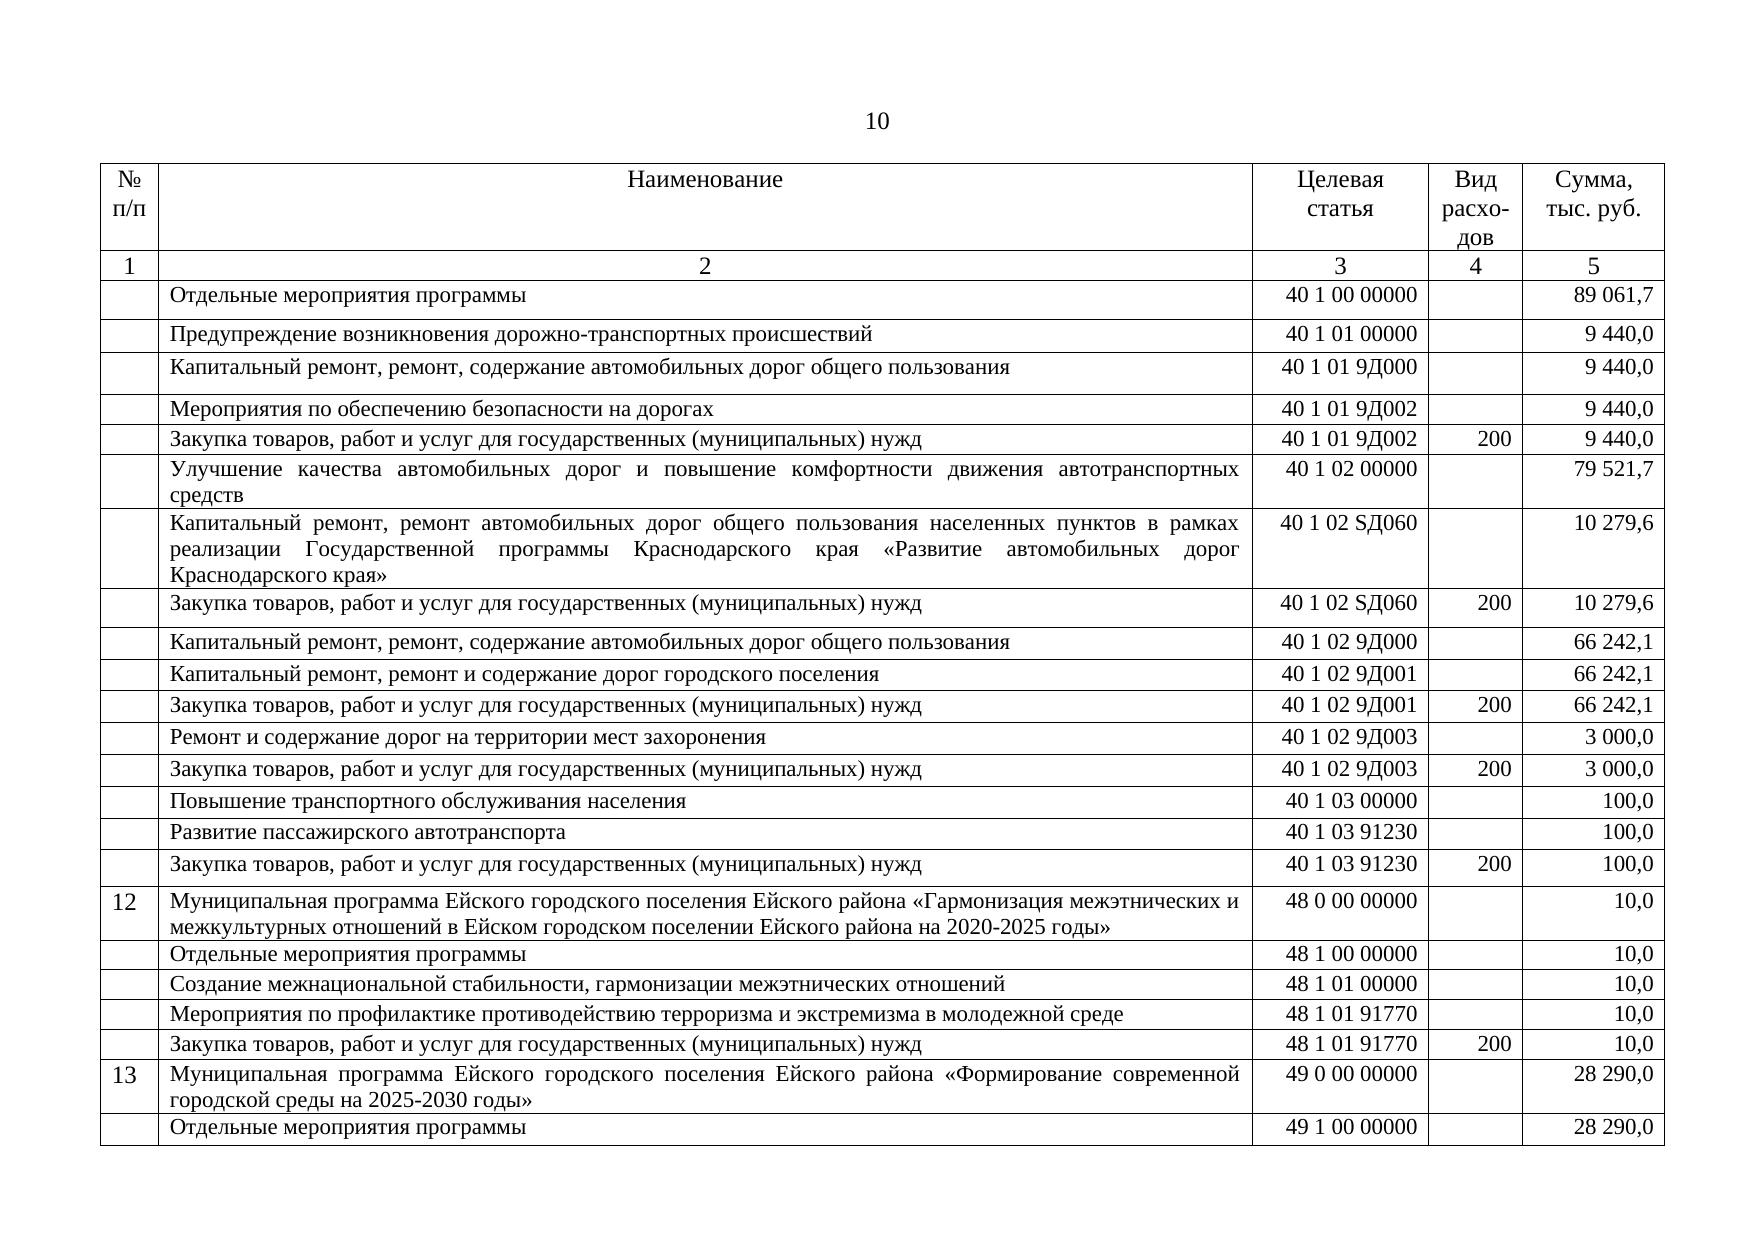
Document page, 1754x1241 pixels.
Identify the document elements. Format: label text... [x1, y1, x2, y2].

table_cell [101, 353, 158, 394]
table_cell [1429, 1000, 1522, 1029]
table_cell 40 1 01 9Д002 [1253, 425, 1428, 454]
table_cell 200 [1429, 691, 1522, 722]
table_cell [1429, 509, 1522, 588]
table_cell Капитальный ремонт, ремонт и содержание дорог городского поселения [159, 660, 1252, 690]
table_cell 49 0 00 00000 [1253, 1060, 1428, 1112]
table_cell [1429, 1060, 1522, 1112]
table_cell 40 1 02 9Д001 [1253, 691, 1428, 722]
table_cell [101, 628, 158, 658]
table_cell 9 440,0 [1523, 320, 1664, 352]
table_cell [101, 819, 158, 849]
table_cell Закупка товаров, работ и услуг для государственных (муниципальных) нужд [159, 850, 1252, 886]
table_cell Закупка товаров, работ и услуг для государственных (муниципальных) нужд [159, 1030, 1252, 1059]
table_cell 200 [1429, 850, 1522, 886]
table_cell [101, 1030, 158, 1059]
table_cell [1429, 970, 1522, 999]
table_header Вид расхо-дов [1429, 164, 1522, 250]
table_cell 28 290,0 [1523, 1114, 1664, 1145]
table_cell Мероприятия по профилактике противодействию терроризма и экстремизма в молодежной среде [159, 1000, 1252, 1029]
table_cell 48 1 01 00000 [1253, 970, 1428, 999]
table_cell 79 521,7 [1523, 455, 1664, 508]
table_cell 40 1 03 91230 [1253, 819, 1428, 849]
table_cell Закупка товаров, работ и услуг для государственных (муниципальных) нужд [159, 589, 1252, 627]
table_cell 40 1 02 SД060 [1253, 509, 1428, 588]
table_cell 1 [101, 251, 158, 280]
table_cell [1429, 281, 1522, 319]
table_cell [1429, 723, 1522, 754]
table_cell Капитальный ремонт, ремонт, содержание автомобильных дорог общего пользования [159, 628, 1252, 658]
table_header Наименование [159, 164, 1252, 250]
table_cell [101, 1114, 158, 1145]
table_cell 49 1 00 00000 [1253, 1114, 1428, 1145]
table_cell 48 1 00 00000 [1253, 941, 1428, 969]
table_cell Повышение транспортного обслуживания населения [159, 787, 1252, 817]
table_cell [101, 320, 158, 352]
table_cell 13 [101, 1060, 158, 1112]
table_header Сумма, тыс. руб. [1523, 164, 1664, 250]
table_cell Развитие пассажирского автотранспорта [159, 819, 1252, 849]
table_cell 48 0 00 00000 [1253, 887, 1428, 939]
table_cell [101, 425, 158, 454]
table_cell 40 1 01 9Д000 [1253, 353, 1428, 394]
table_cell 48 1 01 91770 [1253, 1000, 1428, 1029]
table_cell 5 [1523, 251, 1664, 280]
table_cell [1429, 887, 1522, 939]
table_cell 2 [159, 251, 1252, 280]
table_cell [101, 589, 158, 627]
table_cell [101, 1000, 158, 1029]
table_cell [101, 787, 158, 817]
table_cell [1429, 455, 1522, 508]
table_cell Капитальный ремонт, ремонт автомобильных дорог общего пользования населенных пунктов в рамках реализации Государственной программы Краснодарского края «Развитие автомобильных дорог Краснодарского края» [159, 509, 1252, 588]
table_cell 89 061,7 [1523, 281, 1664, 319]
table_cell 40 1 03 91230 [1253, 850, 1428, 886]
table_cell 100,0 [1523, 787, 1664, 817]
table_cell Муниципальная программа Ейского городского поселения Ейского района «Гармонизация межэтнических и межкультурных отношений в Ейском городском поселении Ейского района на 2020-2025 годы» [159, 887, 1252, 939]
table_cell Капитальный ремонт, ремонт, содержание автомобильных дорог общего пользования [159, 353, 1252, 394]
table_cell 66 242,1 [1523, 691, 1664, 722]
table_cell Ремонт и содержание дорог на территории мест захоронения [159, 723, 1252, 754]
table_cell 9 440,0 [1523, 425, 1664, 454]
table_cell 200 [1429, 1030, 1522, 1059]
table_cell [101, 941, 158, 969]
table_cell [1429, 353, 1522, 394]
table_cell 9 440,0 [1523, 353, 1664, 394]
table_cell 9 440,0 [1523, 395, 1664, 424]
table_cell 200 [1429, 589, 1522, 627]
table_header Целевая статья [1253, 164, 1428, 250]
table_cell 28 290,0 [1523, 1060, 1664, 1112]
table_cell [1429, 787, 1522, 817]
table_cell [101, 691, 158, 722]
table_cell [101, 395, 158, 424]
table_cell [1429, 941, 1522, 969]
table_cell 3 [1253, 251, 1428, 280]
table_cell Отдельные мероприятия программы [159, 281, 1252, 319]
table_cell 200 [1429, 425, 1522, 454]
table_cell Закупка товаров, работ и услуг для государственных (муниципальных) нужд [159, 755, 1252, 786]
table_cell Мероприятия по обеспечению безопасности на дорогах [159, 395, 1252, 424]
table_cell 40 1 00 00000 [1253, 281, 1428, 319]
table_cell 40 1 02 SД060 [1253, 589, 1428, 627]
table_cell 66 242,1 [1523, 660, 1664, 690]
table_cell 10,0 [1523, 1000, 1664, 1029]
table_cell Муниципальная программа Ейского городского поселения Ейского района «Формирование современной городской среды на 2025-2030 годы» [159, 1060, 1252, 1112]
table_cell 100,0 [1523, 850, 1664, 886]
table_cell 12 [101, 887, 158, 939]
table_cell 40 1 02 00000 [1253, 455, 1428, 508]
table_cell 10,0 [1523, 887, 1664, 939]
table_cell [101, 723, 158, 754]
table_cell [101, 970, 158, 999]
table_header № п/п [101, 164, 158, 250]
table_cell 40 1 02 9Д001 [1253, 660, 1428, 690]
table_cell [1429, 660, 1522, 690]
table_cell 66 242,1 [1523, 628, 1664, 658]
table_cell [1429, 320, 1522, 352]
table_cell [101, 850, 158, 886]
table_cell 40 1 03 00000 [1253, 787, 1428, 817]
table_cell [101, 281, 158, 319]
table_cell 3 000,0 [1523, 755, 1664, 786]
table_cell [1429, 395, 1522, 424]
table_cell Создание межнациональной стабильности, гармонизации межэтнических отношений [159, 970, 1252, 999]
table_cell 100,0 [1523, 819, 1664, 849]
table_cell 3 000,0 [1523, 723, 1664, 754]
table_cell 10,0 [1523, 1030, 1664, 1059]
table_cell Закупка товаров, работ и услуг для государственных (муниципальных) нужд [159, 425, 1252, 454]
table_cell [101, 660, 158, 690]
table_cell 48 1 01 91770 [1253, 1030, 1428, 1059]
table_cell Предупреждение возникновения дорожно-транспортных происшествий [159, 320, 1252, 352]
table_cell 10 279,6 [1523, 509, 1664, 588]
table_cell [101, 509, 158, 588]
table_cell 10,0 [1523, 970, 1664, 999]
table_cell Улучшение качества автомобильных дорог и повышение комфортности движения автотранспортных средств [159, 455, 1252, 508]
table_cell [1429, 1114, 1522, 1145]
table_cell 40 1 02 9Д003 [1253, 755, 1428, 786]
table_cell 200 [1429, 755, 1522, 786]
table_cell 40 1 01 00000 [1253, 320, 1428, 352]
table_cell Отдельные мероприятия программы [159, 1114, 1252, 1145]
table_cell [101, 455, 158, 508]
table_cell 40 1 01 9Д002 [1253, 395, 1428, 424]
table_cell 10,0 [1523, 941, 1664, 969]
table_cell Отдельные мероприятия программы [159, 941, 1252, 969]
table_cell Закупка товаров, работ и услуг для государственных (муниципальных) нужд [159, 691, 1252, 722]
table_cell 4 [1429, 251, 1522, 280]
table_cell 40 1 02 9Д000 [1253, 628, 1428, 658]
table_cell [1429, 819, 1522, 849]
table_cell [1429, 628, 1522, 658]
table_cell 10 279,6 [1523, 589, 1664, 627]
table_cell 40 1 02 9Д003 [1253, 723, 1428, 754]
table_cell [101, 755, 158, 786]
